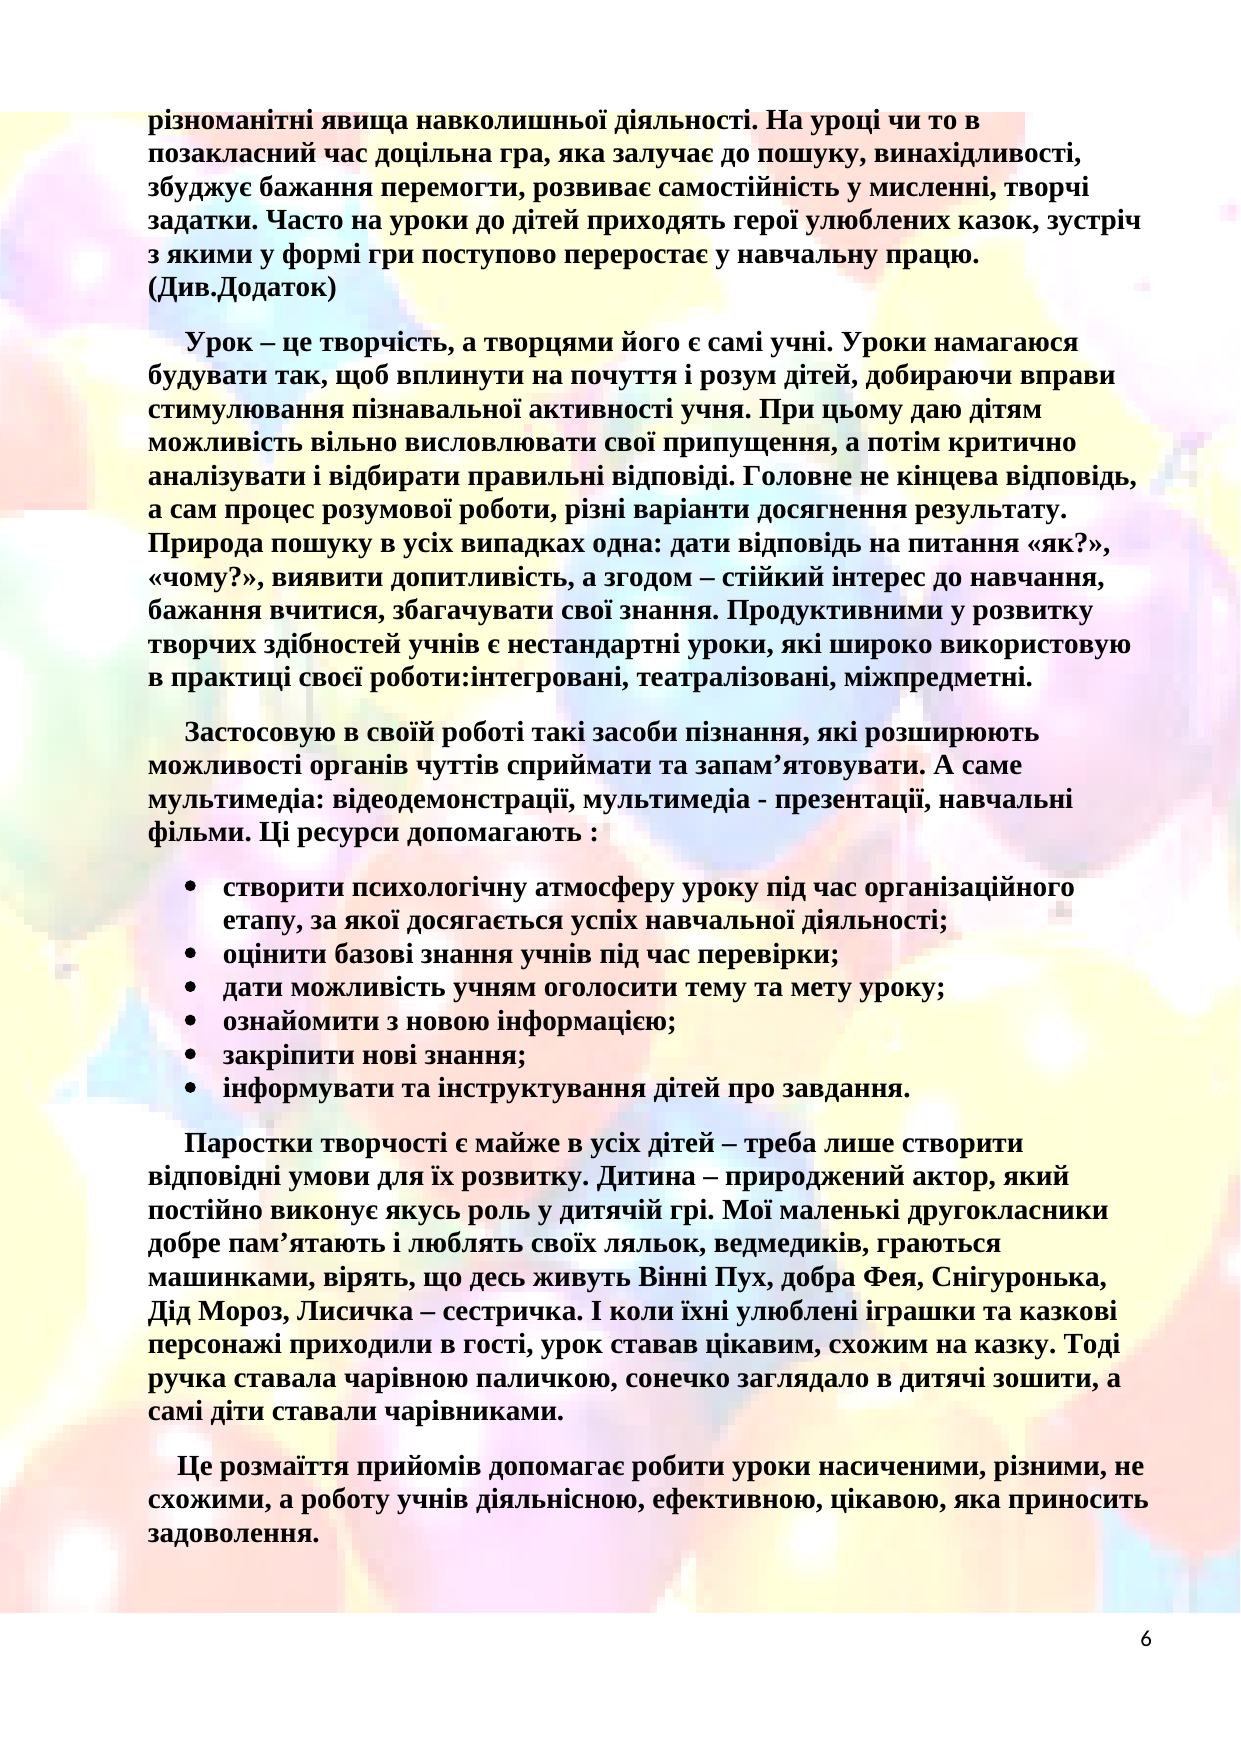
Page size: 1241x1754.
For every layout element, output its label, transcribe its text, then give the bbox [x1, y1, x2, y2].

text Урок – це творчість, а творцями його є самі учні. Уроки намагаюся будувати так, щоб вплинути на почуття і розум дітей, добираючи вправи стимулювання пізнавальної активності учня. При цьому даю дітям можливість вільно висловлювати свої припущення, а потім критично аналізувати і відбирати правильні відповіді. Головне не кінцева відповідь, а сам процес розумової роботи, різні варіанти досягнення результату. Природа пошуку в усіх випадках одна: дати відповідь на питання «як?», «чому?», виявити допитливість, а згодом – стійкий інтерес до навчання, бажання вчитися, збагачувати свої знання. Продуктивними у розвитку творчих здібностей учнів є нестандартні уроки, які широко використовую в практиці своєї роботи:інтегровані, театралізовані, міжпредметні. [148, 324, 1152, 693]
list закріпити нові знання; [185, 1037, 1152, 1070]
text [148, 102, 1152, 303]
list створити психологічну атмосферу уроку під час організаційного етапу, за якої досягається успіх навчальної діяльності; [185, 869, 1152, 936]
list ознайомити з новою інформацією; [185, 1003, 1152, 1037]
text Застосовую в своїй роботі такі засоби пізнання, які розширюють можливості органів чуттів сприймати та запам’ятовувати. А саме мультимедіа: відеодемонстрації, мультимедіа - презентації, навчальні фільми. Ці ресурси допомагають : [148, 714, 1152, 848]
text Це розмаїття прийомів допомагає робити уроки насиченими, різними, не схожими, а роботу учнів діяльнісною, ефективною, цікавою, яка приносить задоволення. [148, 1448, 1152, 1548]
list дати можливість учням оголосити тему та мету уроку; [185, 969, 1152, 1003]
list інформувати та інструктування дітей про завдання. [185, 1070, 1152, 1104]
text Паростки творчості є майже в усіх дітей – треба лише створити відповідні умови для їх розвитку. Дитина – природжений актор, який постійно виконує якусь роль у дитячій грі. Мої маленькі другокласники добре пам’ятають і люблять своїх ляльок, ведмедиків, граються машинками, вірять, що десь живуть Вінні Пух, добра Фея, Снігуронька, Дід Мороз, Лисичка – сестричка. І коли їхні улюблені іграшки та казкові персонажі приходили в гості, урок ставав цікавим, схожим на казку. Тоді ручка ставала чарівною паличкою, сонечко заглядало в дитячі зошити, а самі діти ставали чарівниками. [148, 1125, 1152, 1427]
list оцінити базові знання учнів під час перевірки; [185, 936, 1152, 969]
